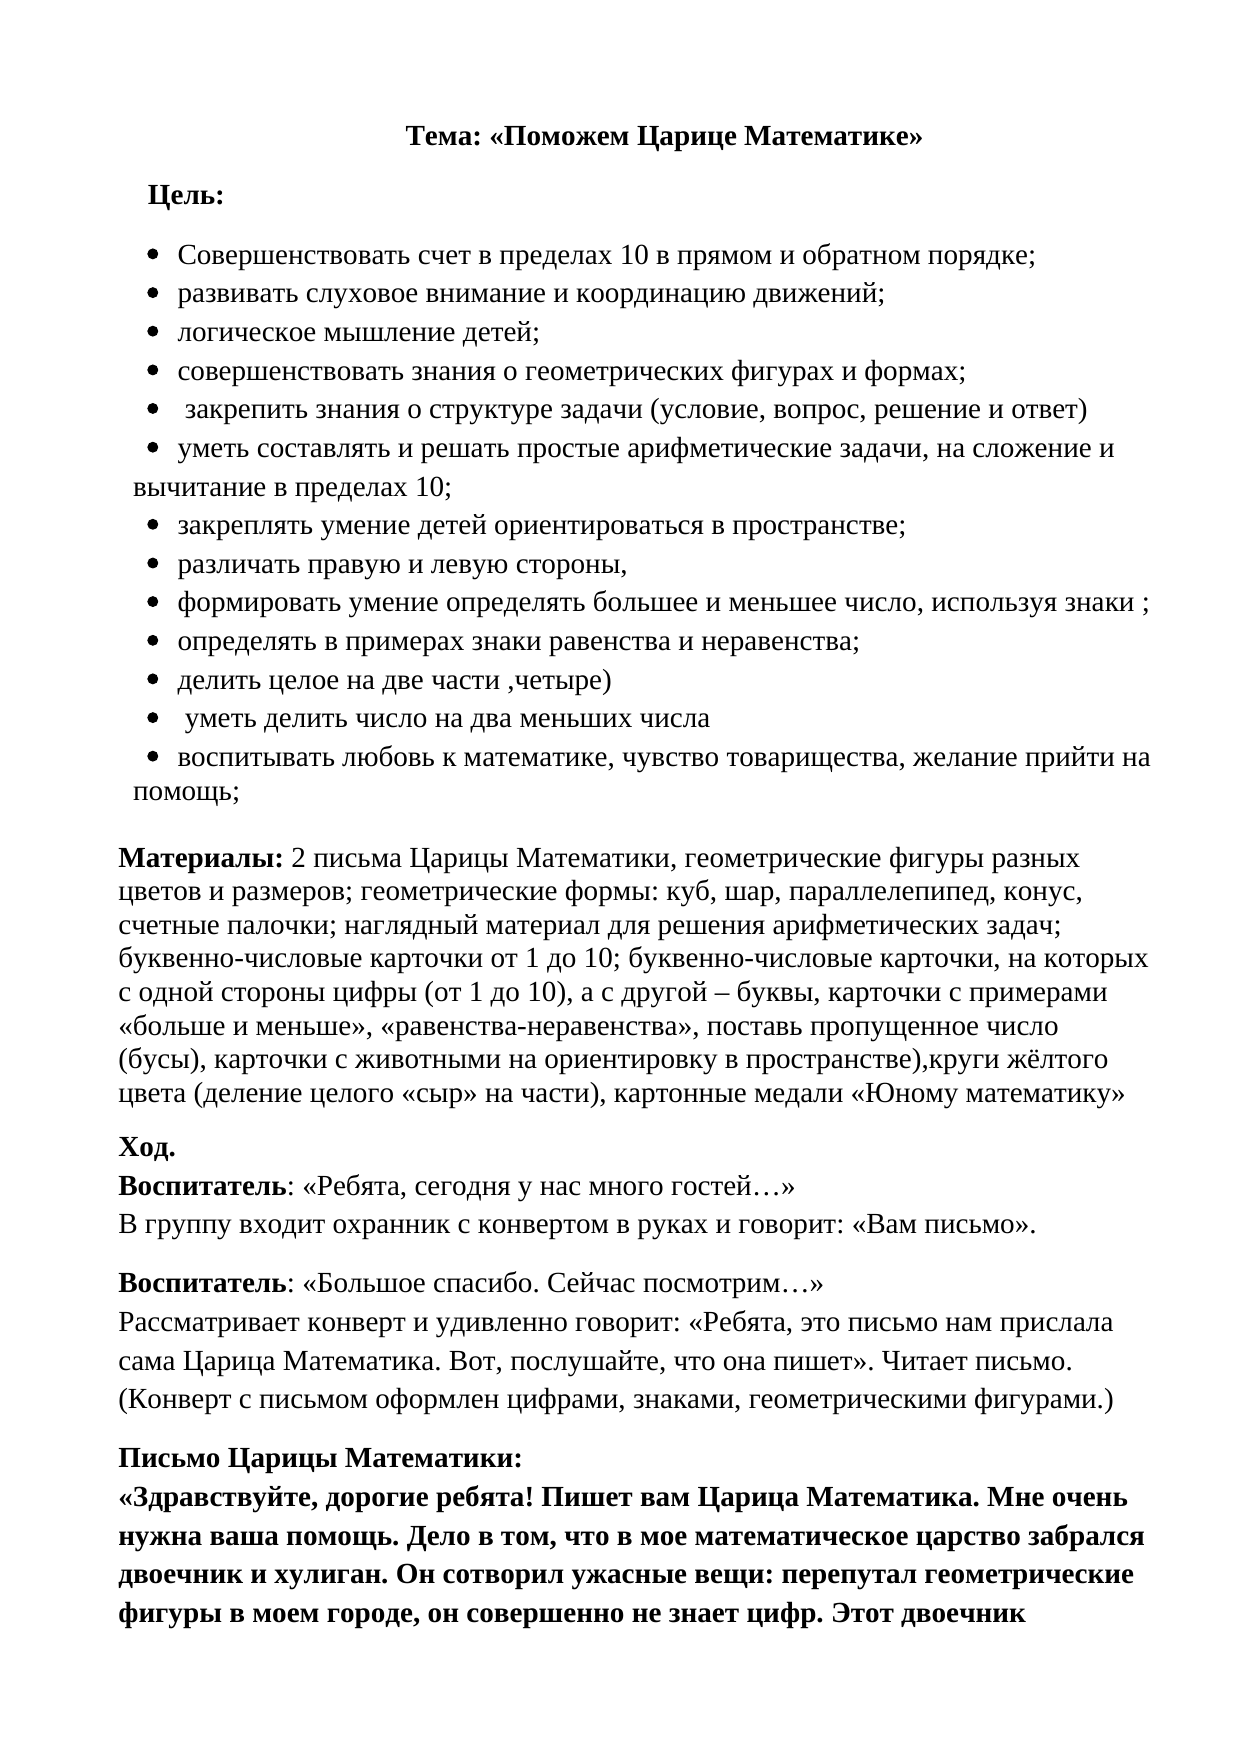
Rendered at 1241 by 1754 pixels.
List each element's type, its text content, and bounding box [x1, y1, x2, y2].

list формировать умение определять большее и меньшее число, используя знаки ; [133, 584, 1152, 618]
list Совершенствовать счет в пределах 10 в прямом и обратном порядке; [133, 237, 1152, 271]
list различать правую и левую стороны, [133, 546, 1152, 579]
list воспитывать любовь к математике, чувство товарищества, желание прийти на помощь; [133, 739, 1152, 806]
list делить целое на две части ,четыре) [133, 662, 1152, 696]
text Тема: «Поможем Царице Математике» [177, 118, 1152, 152]
list закрепить знания о структуре задачи (условие, вопрос, решение и ответ) [133, 391, 1152, 425]
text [118, 1441, 1152, 1628]
list уметь делить число на два меньших числа [133, 701, 1152, 734]
list логическое мышление детей; [133, 314, 1152, 348]
list Материалы: 2 письма Царицы Математики, геометрические фигуры разных цветов и размеров; геометрические формы: куб, шар, параллелепипед, конус, счетные палочки; наглядный материал для решения арифметических задач; буквенно-числовые карточки от 1 до 10; буквенно-числовые карточки, на которых с одной стороны цифры (от 1 до 10), а с другой – буквы, карточки с примерами «больше и меньше», «равенства-неравенства», поставь пропущенное число (бусы), карточки с животными на ориентировку в пространстве),круги жёлтого цвета (деление целого «сыр» на части), картонные медали «Юному математику» [118, 840, 1152, 1108]
text Ход. Воспитатель: «Ребята, сегодня у нас много гостей…» В группу входит охранник с конвертом в руках и говорит: «Вам письмо». [118, 1129, 1152, 1240]
list закреплять умение детей ориентироваться в пространстве; [133, 507, 1152, 541]
list уметь составлять и решать простые арифметические задачи, на сложение и вычитание в пределах 10; [133, 430, 1152, 502]
list совершенствовать знания о геометрических фигурах и формах; [133, 353, 1152, 386]
list развивать слуховое внимание и координацию движений; [133, 276, 1152, 309]
list определять в примерах знаки равенства и неравенства; [133, 623, 1152, 657]
text Цель: [133, 177, 1152, 211]
text Воспитатель: «Большое спасибо. Сейчас посмотрим…» Рассматривает конверт и удивленно говорит: «Ребята, это письмо нам прислала сама Царица Математика. Вот, послушайте, что она пишет». Читает письмо. (Конверт с письмом оформлен цифрами, знаками, геометрическими фигурами.) [118, 1266, 1152, 1415]
